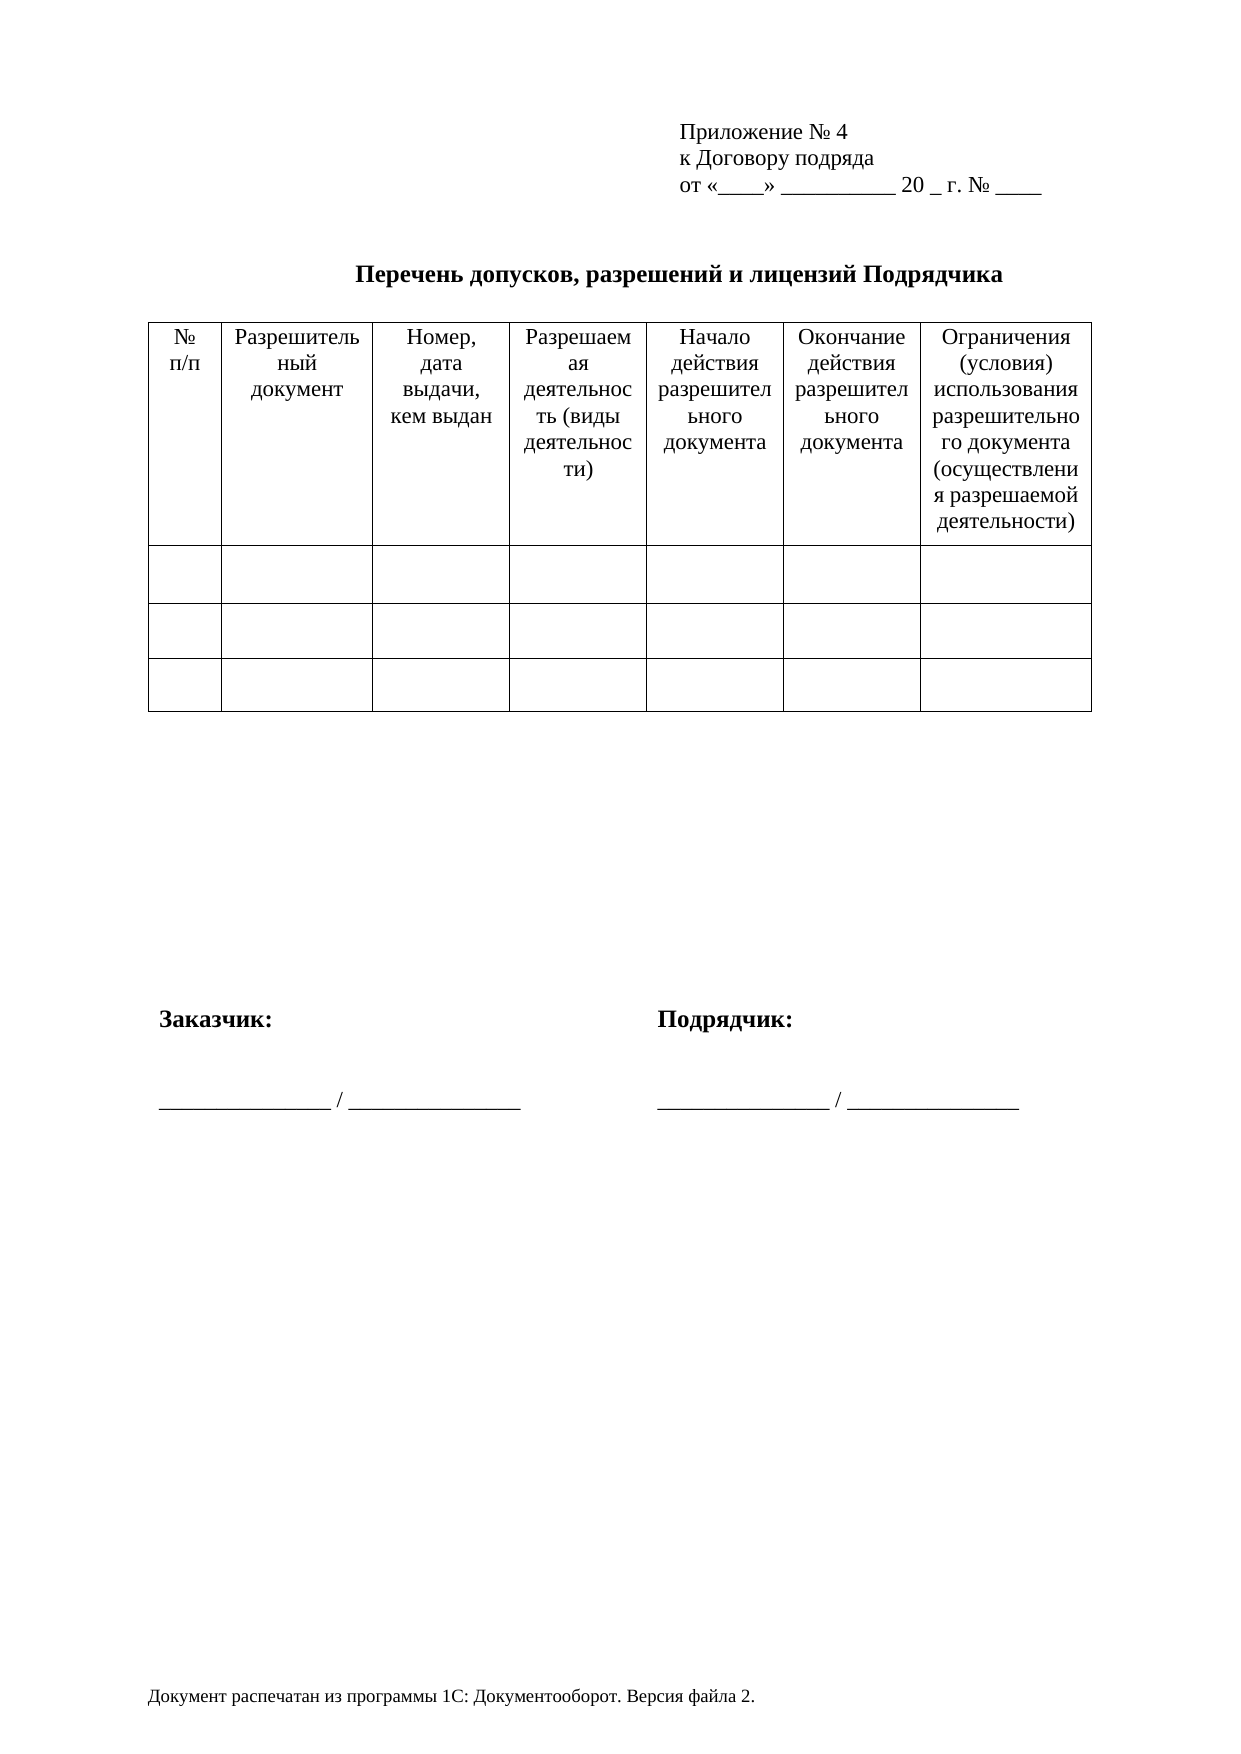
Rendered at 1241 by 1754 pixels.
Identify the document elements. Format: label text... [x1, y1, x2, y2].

table_cell [784, 659, 920, 711]
table_cell [373, 604, 509, 658]
table_cell [149, 604, 221, 658]
table_cell [510, 604, 646, 658]
table_header Номер, дата выдачи, кем выдан [373, 323, 509, 545]
table_cell [373, 546, 509, 603]
table_cell [222, 604, 372, 658]
table_cell [647, 546, 783, 603]
table_cell _______________ / _______________ [148, 1033, 646, 1138]
text Перечень допусков, разрешений и лицензий Подрядчика [148, 259, 1152, 288]
table_cell [647, 604, 783, 658]
table_cell [921, 546, 1091, 603]
table_header Ограничения (условия) использования разрешительного документа (осуществления разрешаемой деятельности) [921, 323, 1091, 545]
table_header Окончание действия разрешительного документа [784, 323, 920, 545]
table_cell [647, 659, 783, 711]
text Приложение № 4 [679, 118, 1152, 144]
table_header Подрядчик: [646, 1004, 1145, 1033]
table_cell [784, 546, 920, 603]
text от «____» __________ 20 _ г. № ____ [679, 171, 1152, 197]
table_cell [373, 659, 509, 711]
table_cell [149, 659, 221, 711]
table_cell [921, 659, 1091, 711]
table_cell [222, 546, 372, 603]
table_cell [510, 546, 646, 603]
table_cell [510, 659, 646, 711]
table_cell [784, 604, 920, 658]
table_header Разрешительный документ [222, 323, 372, 545]
table_header Заказчик: [148, 1004, 646, 1033]
table_header № п/п [149, 323, 221, 545]
table_header Начало действия разрешительного документа [647, 323, 783, 545]
table_cell [921, 604, 1091, 658]
table_header Разрешаемая деятельность (виды деятельности) [510, 323, 646, 545]
text к Договору подряда [679, 144, 1152, 171]
table_cell [222, 659, 372, 711]
table_cell [149, 546, 221, 603]
table_cell _______________ / _______________ [646, 1033, 1145, 1138]
